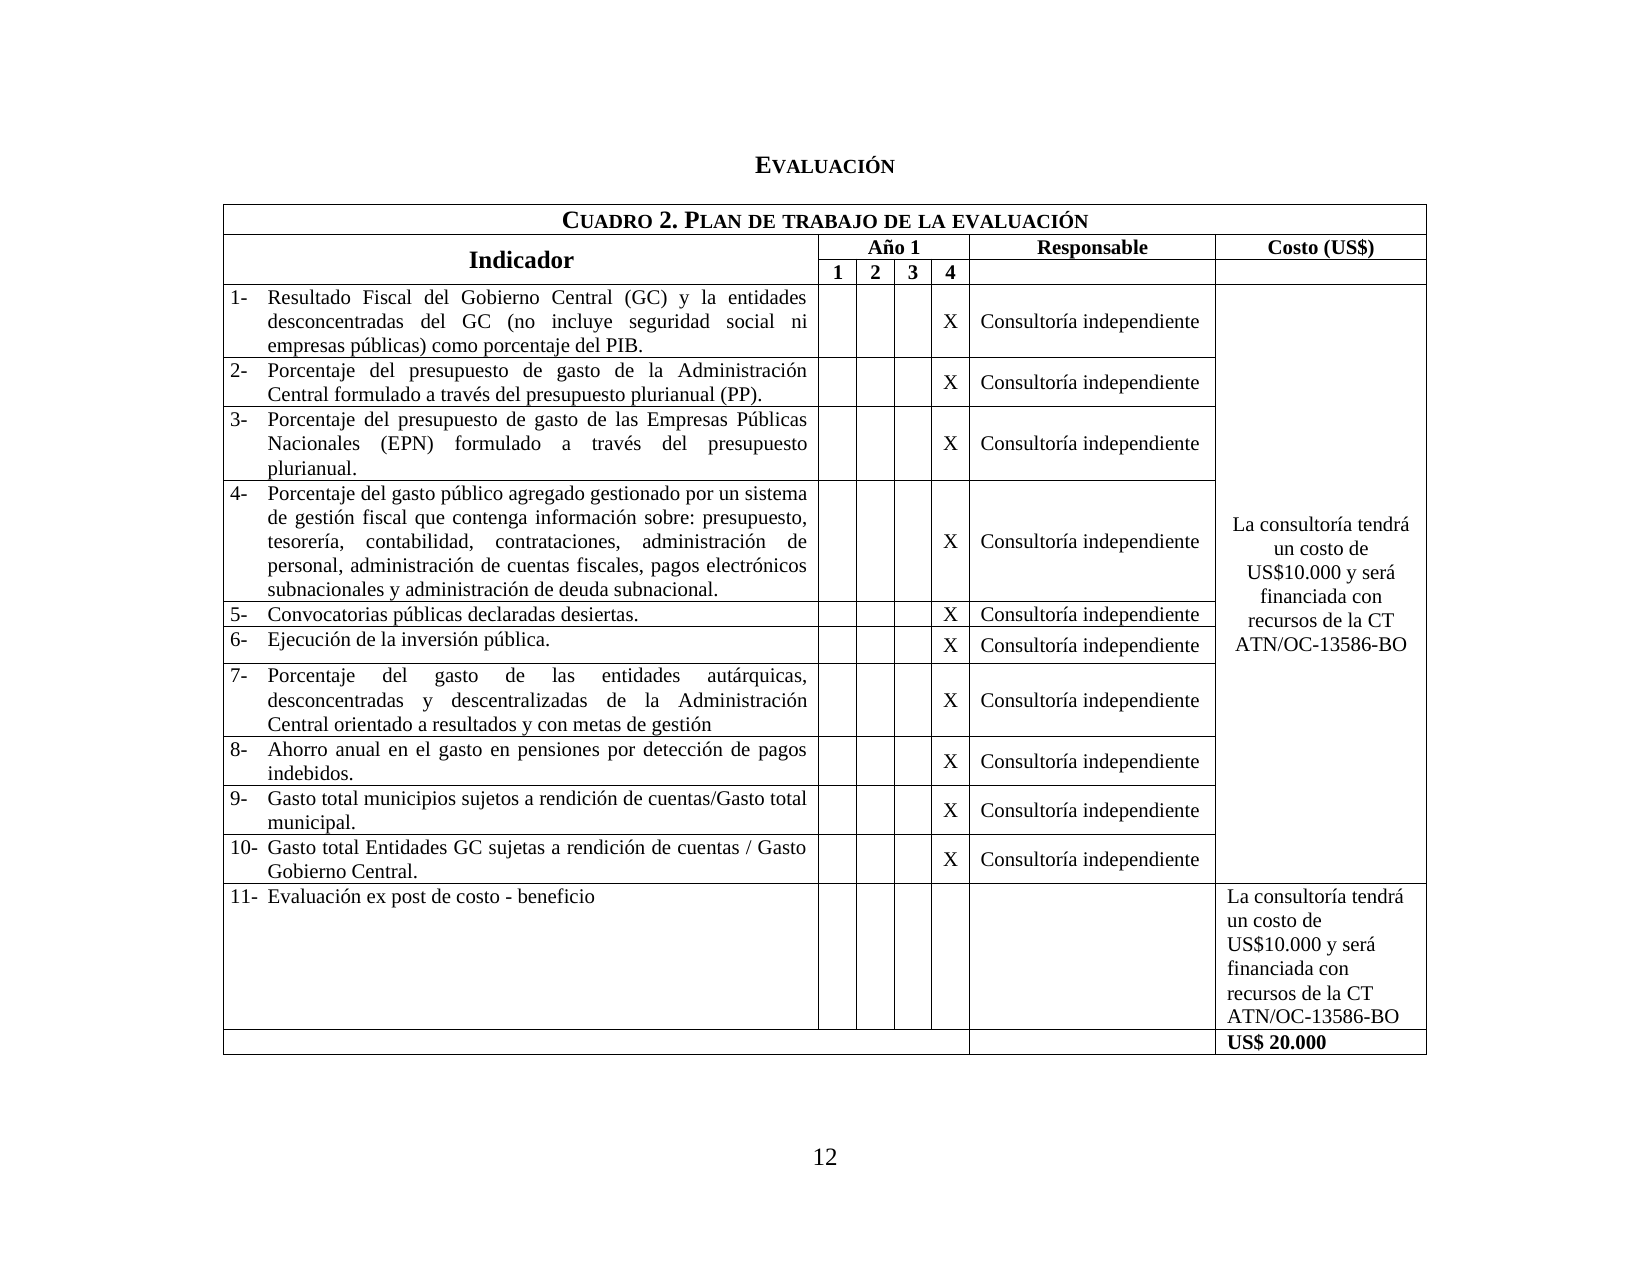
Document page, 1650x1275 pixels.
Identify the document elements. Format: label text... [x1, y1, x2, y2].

table_header Cuadro 2. Plan de trabajo de la evaluación [224, 205, 1426, 234]
table_cell 3 [895, 260, 931, 284]
table_cell X [932, 358, 969, 406]
table_cell [932, 884, 969, 1028]
table_cell [224, 1030, 969, 1054]
table_cell Consultoría independiente [970, 407, 1215, 479]
table_cell 1 [819, 260, 856, 284]
table_cell Porcentaje del presupuesto de gasto de las Empresas Públicas Nacionales (EPN) formulado a través del presupuesto plurianual. [224, 407, 818, 479]
table_cell [857, 358, 894, 406]
table_cell Costo (US$) [1216, 235, 1426, 259]
table_cell [819, 786, 856, 834]
table_cell [819, 835, 856, 883]
table_cell X [932, 627, 969, 662]
table_cell US$ 20.000 [1216, 1030, 1426, 1054]
table_cell [895, 358, 931, 406]
table_cell [857, 602, 894, 626]
table_cell [895, 737, 931, 785]
table_cell [857, 884, 894, 1028]
table_cell X [932, 602, 969, 626]
table_cell [819, 737, 856, 785]
table_cell Consultoría independiente [970, 786, 1215, 834]
table_cell [895, 602, 931, 626]
table_cell La consultoría tendrá un costo de US$10.000 y será financiada con recursos de la CT ATN/OC-13586-BO [1216, 884, 1426, 1028]
table_cell [1216, 260, 1426, 284]
table_cell [857, 835, 894, 883]
table_cell Consultoría independiente [970, 627, 1215, 662]
table_cell X [932, 737, 969, 785]
table_cell X [932, 664, 969, 736]
table_cell Resultado Fiscal del Gobierno Central (GC) y la entidades desconcentradas del GC (no incluye seguridad social ni empresas públicas) como porcentaje del PIB. [224, 285, 818, 357]
table_cell [857, 407, 894, 479]
text Evaluación [187, 150, 1462, 179]
table_cell [819, 481, 856, 601]
table_cell Porcentaje del gasto de las entidades autárquicas, desconcentradas y descentralizadas de la Administración Central orientado a resultados y con metas de gestión [224, 664, 818, 736]
table_cell Porcentaje del presupuesto de gasto de la Administración Central formulado a través del presupuesto plurianual (PP). [224, 358, 818, 406]
table_cell Consultoría independiente [970, 481, 1215, 601]
table_cell [857, 285, 894, 357]
table_cell X [932, 285, 969, 357]
table_cell Porcentaje del gasto público agregado gestionado por un sistema de gestión fiscal que contenga información sobre: presupuesto, tesorería, contabilidad, contrataciones, administración de personal, administración de cuentas fiscales, pagos electrónicos subnacionales y administración de deuda subnacional. [224, 481, 818, 601]
table_cell [819, 602, 856, 626]
table_cell [970, 1030, 1215, 1054]
table_cell 4 [932, 260, 969, 284]
table_cell [819, 664, 856, 736]
table_cell Ahorro anual en el gasto en pensiones por detección de pagos indebidos. [224, 737, 818, 785]
table_cell Consultoría independiente [970, 835, 1215, 883]
table_cell Consultoría independiente [970, 358, 1215, 406]
table_cell Consultoría independiente [970, 285, 1215, 357]
table_cell X [932, 786, 969, 834]
table_cell [970, 884, 1215, 1028]
table_cell [895, 285, 931, 357]
table_cell 2 [857, 260, 894, 284]
table_cell [819, 285, 856, 357]
table_cell Consultoría independiente [970, 664, 1215, 736]
table_cell [857, 481, 894, 601]
table_cell Indicador [224, 235, 818, 284]
table_cell [970, 260, 1215, 284]
table_cell Convocatorias públicas declaradas desiertas. [224, 602, 818, 626]
table_cell [819, 884, 856, 1028]
table_cell [895, 884, 931, 1028]
table_cell [895, 664, 931, 736]
table_cell [857, 664, 894, 736]
table_cell [895, 835, 931, 883]
table_cell Ejecución de la inversión pública. [224, 627, 818, 662]
table_cell X [932, 407, 969, 479]
table_cell [895, 407, 931, 479]
table_cell [819, 627, 856, 662]
table_cell [895, 627, 931, 662]
table_cell Evaluación ex post de costo - beneficio [224, 884, 818, 1028]
table_cell [857, 786, 894, 834]
table_cell Consultoría independiente [970, 737, 1215, 785]
table_cell [895, 481, 931, 601]
table_cell X [932, 835, 969, 883]
table_cell La consultoría tendrá un costo de US$10.000 y será financiada con recursos de la CT ATN/OC-13586-BO [1216, 285, 1426, 883]
table_cell Gasto total municipios sujetos a rendición de cuentas/Gasto total municipal. [224, 786, 818, 834]
table_cell [857, 627, 894, 662]
table_cell Año 1 [819, 235, 969, 259]
table_cell [857, 737, 894, 785]
table_cell Responsable [970, 235, 1215, 259]
table_cell [895, 786, 931, 834]
table_cell [819, 407, 856, 479]
table_cell Consultoría independiente [970, 602, 1215, 626]
table_cell X [932, 481, 969, 601]
table_cell [819, 358, 856, 406]
table_cell Gasto total Entidades GC sujetas a rendición de cuentas / Gasto Gobierno Central. [224, 835, 818, 883]
